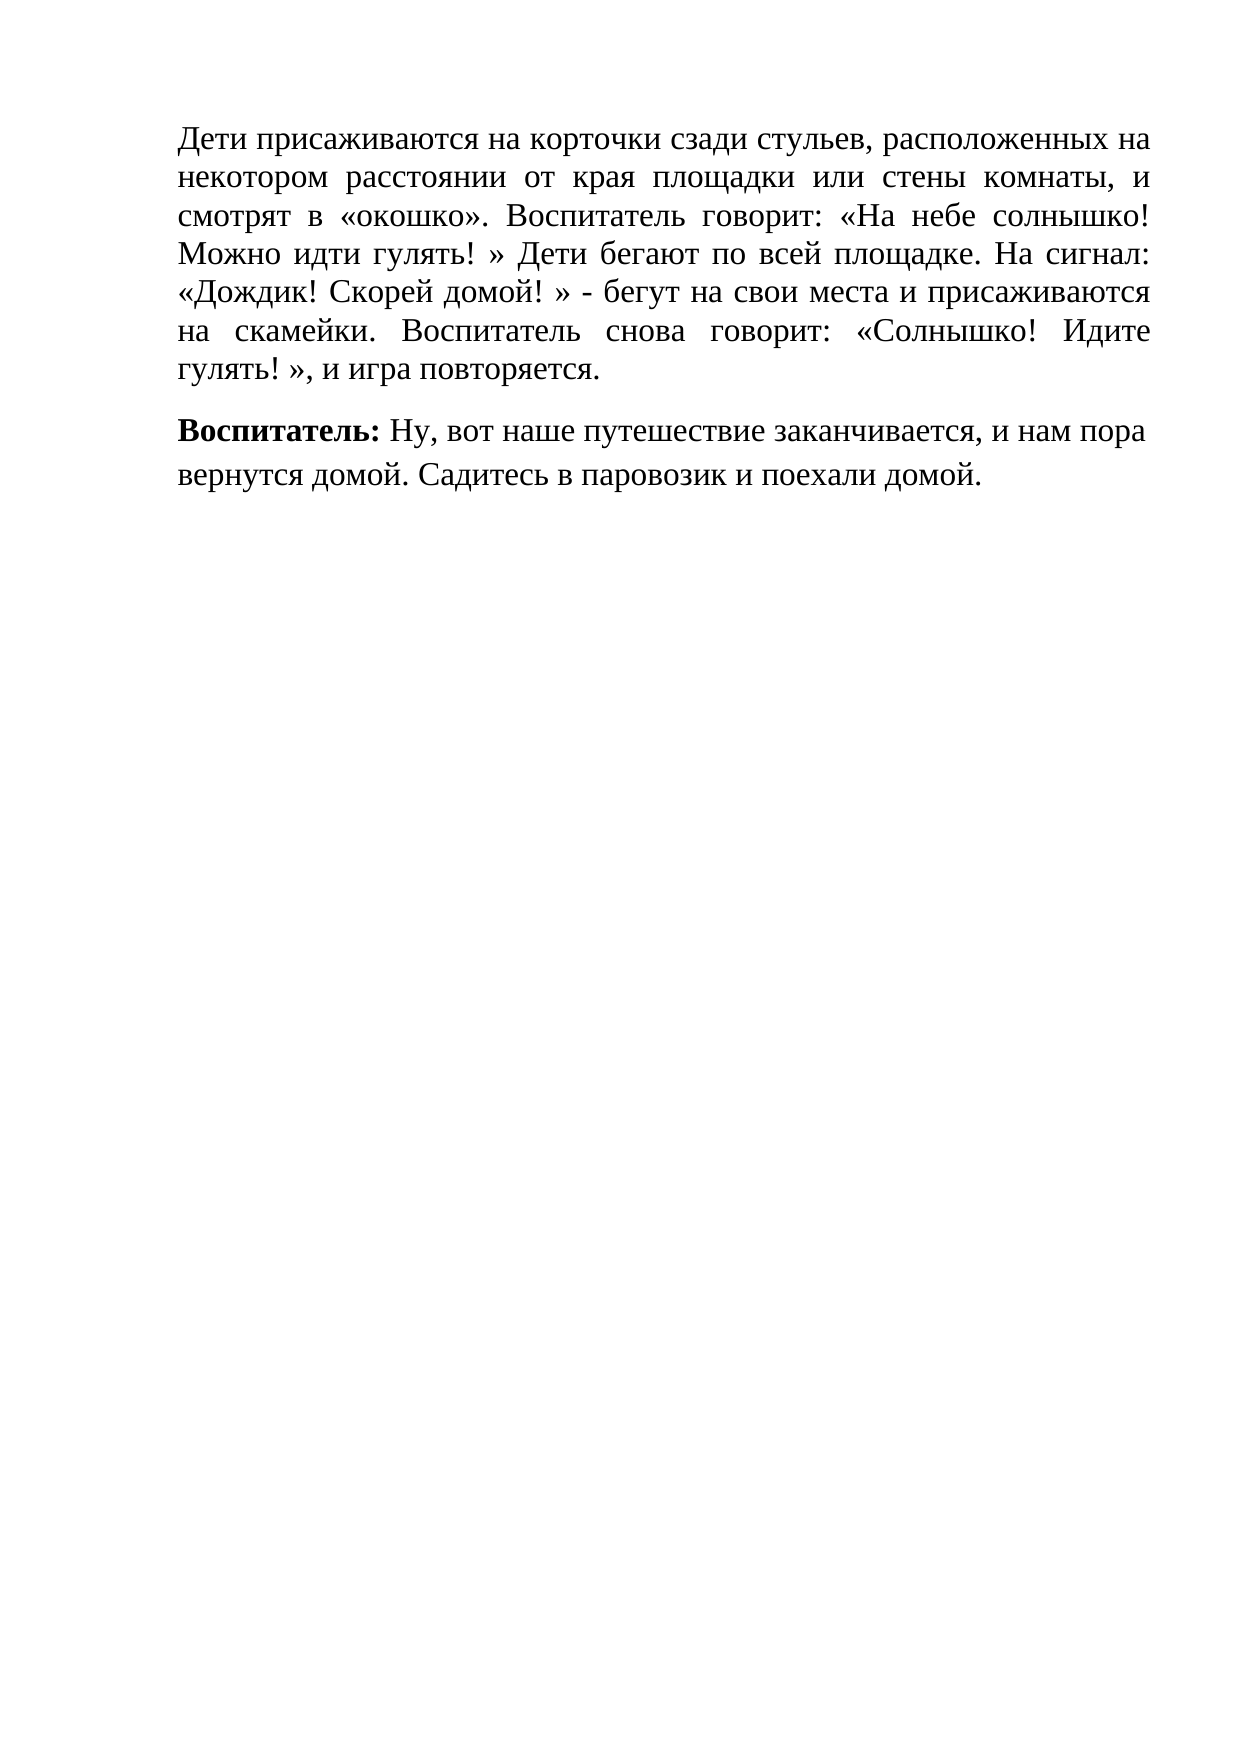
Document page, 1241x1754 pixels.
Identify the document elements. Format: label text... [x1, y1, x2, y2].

text Дети присаживаются на корточки сзади стульев, расположенных на некотором расстоянии от края площадки или стены комнаты, и смотрят в «окошко». Воспитатель говорит: «На небе солнышко! Можно идти гулять! » Дети бегают по всей площадке. На сигнал: «Дождик! Скорей домой! » - бегут на свои места и присаживаются на скамейки. Воспитатель снова говорит: «Солнышко! Идите гулять! », и игра повторяется. [177, 118, 1152, 386]
text Воспитатель: Ну, вот наше путешествие заканчивается, и нам пора вернутся домой. Садитесь в паровозик и поехали домой. [177, 410, 1152, 492]
